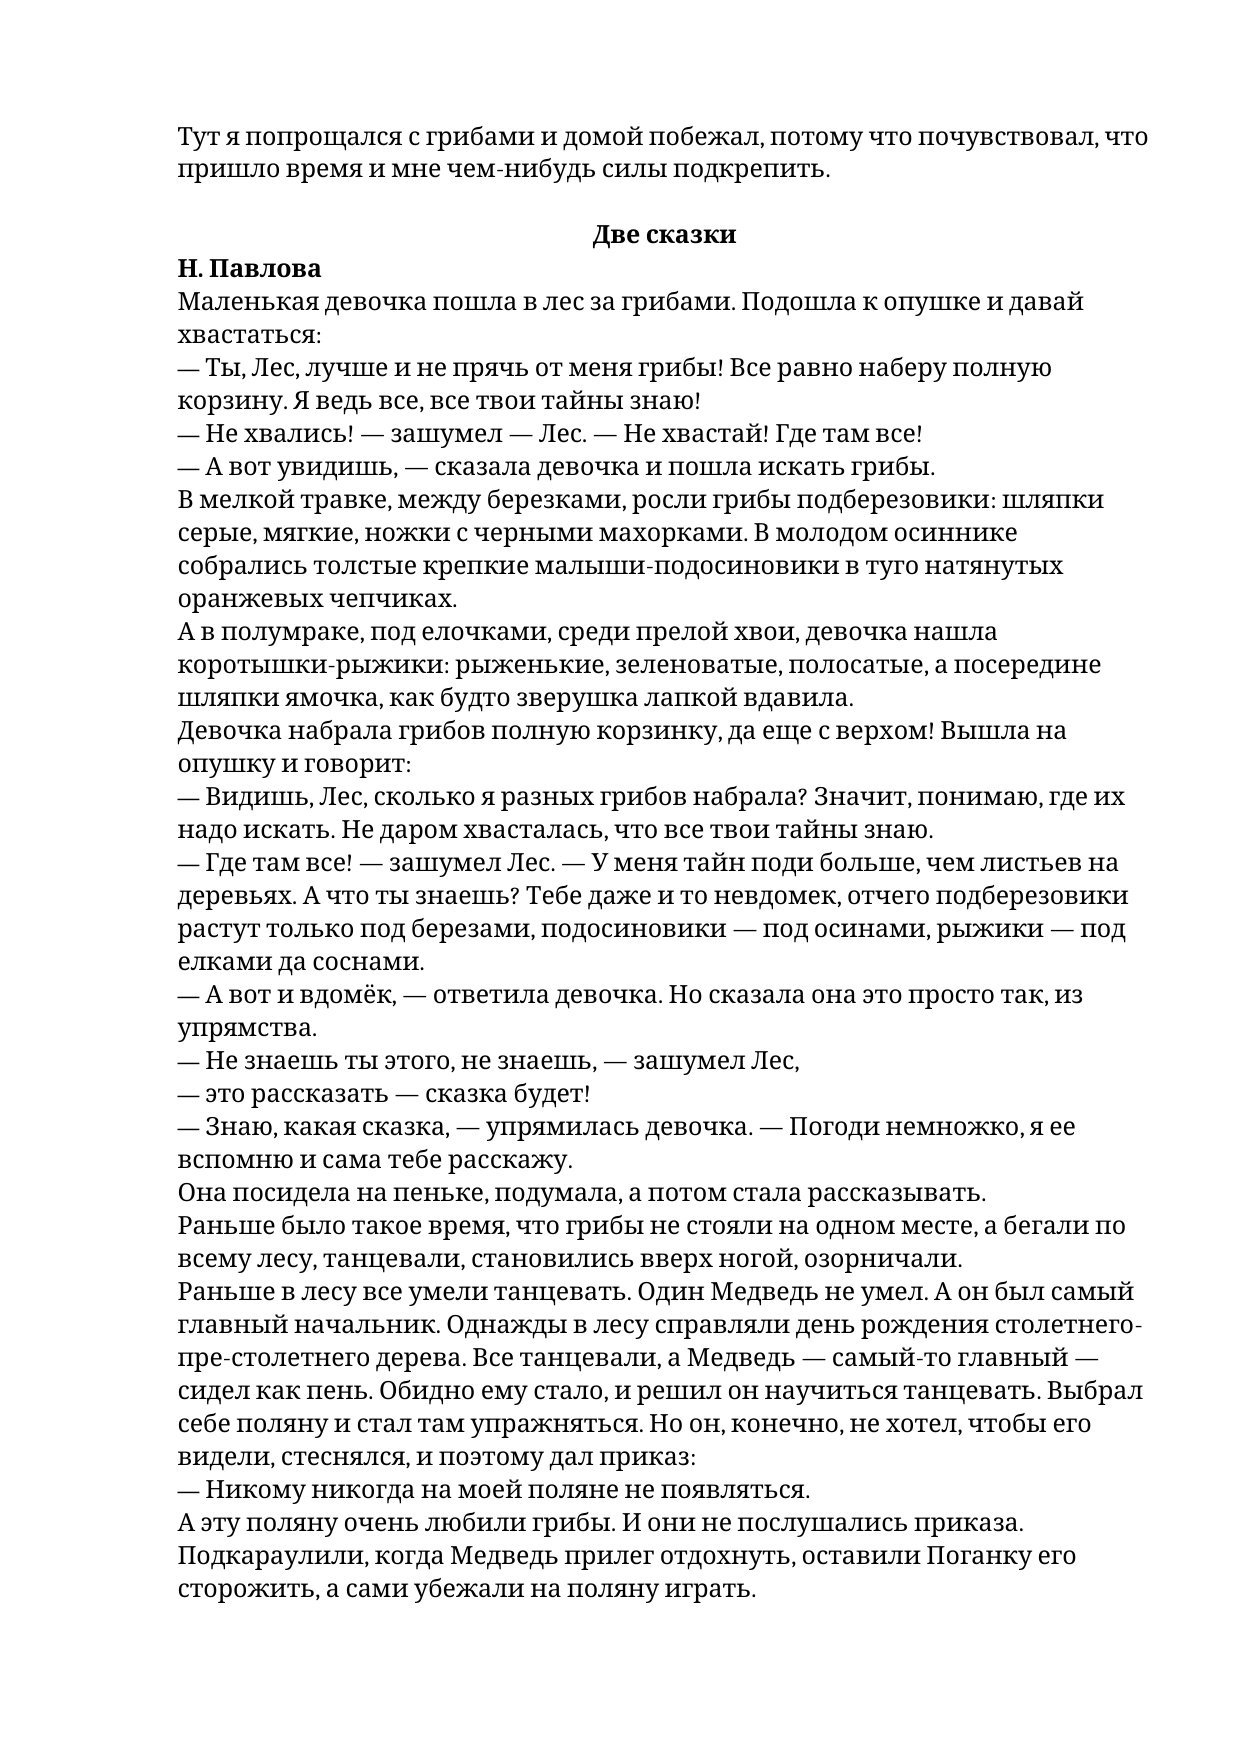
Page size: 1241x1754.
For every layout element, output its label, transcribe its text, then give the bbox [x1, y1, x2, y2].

text — Не хвались! — зашумел — Лес. — Не хвастай! Где там все! [177, 415, 1152, 448]
text — Никому никогда на моей поляне не появляться. [177, 1472, 1152, 1505]
text Она посидела на пеньке, подумала, а потом стала рассказывать. [177, 1175, 1152, 1208]
text А в полумраке, под елочками, среди прелой хвои, девочка нашла коротышки-рыжики: рыженькие, зеленоватые, полосатые, а посередине шляпки ямочка, как будто зверушка лапкой вдавила. [177, 613, 1152, 712]
text Маленькая девочка пошла в лес за грибами. Подошла к опушке и давай хвастаться: [177, 283, 1152, 349]
text Девочка набрала грибов полную корзинку, да еще с верхом! Вышла на опушку и говорит: [177, 712, 1152, 778]
text — Где там все! — зашумел Лес. — У меня тайн поди больше, чем листьев на деревьях. А что ты знаешь? Тебе даже и то невдомек, отчего подберезовики растут только под березами, подосиновики — под осинами, рыжики — под елками да соснами. [177, 844, 1152, 977]
text А эту поляну очень любили грибы. И они не послушались приказа. Подкараулили, когда Медведь прилег отдохнуть, оставили Поганку его сторожить, а сами убежали на поляну играть. [177, 1505, 1152, 1604]
text Н. Павлова [177, 250, 1152, 283]
text — это рассказать — сказка будет! [177, 1076, 1152, 1109]
text В мелкой травке, между березками, росли грибы подберезовики: шляпки серые, мягкие, ножки с черными махорками. В молодом осиннике собрались толстые крепкие малыши-подосиновики в туго натянутых оранжевых чепчиках. [177, 481, 1152, 613]
text — А вот и вдомёк, — ответила девочка. Но сказала она это просто так, из упрямства. [177, 977, 1152, 1043]
text — А вот увидишь, — сказала девочка и пошла искать грибы. [177, 448, 1152, 481]
text — Не знаешь ты этого, не знаешь, — зашумел Лес, [177, 1043, 1152, 1076]
text — Знаю, какая сказка, — упрямилась девочка. — Погоди немножко, я ее вспомню и сама тебе расскажу. [177, 1109, 1152, 1175]
text — Видишь, Лес, сколько я разных грибов набрала? Значит, понимаю, где их надо искать. Не даром хвасталась, что все твои тайны знаю. [177, 778, 1152, 844]
text — Ты, Лес, лучше и не прячь от меня грибы! Все равно наберу полную корзину. Я ведь все, все твои тайны знаю! [177, 349, 1152, 415]
text Раньше было такое время, что грибы не стояли на одном месте, а бегали по всему лесу, танцевали, становились вверх ногой, озорничали. [177, 1208, 1152, 1274]
text Две сказки [177, 217, 1152, 250]
text Раньше в лесу все умели танцевать. Один Медведь не умел. А он был самый главный начальник. Однажды в лесу справляли день рождения столетнего-пре-столетнего дерева. Все танцевали, а Медведь — самый-то главный — сидел как пень. Обидно ему стало, и решил он научиться танцевать. Выбрал себе поляну и стал там упражняться. Но он, конечно, не хотел, чтобы его видели, стеснялся, и поэтому дал приказ: [177, 1274, 1152, 1472]
text Тут я попрощался с грибами и домой побежал, потому что почувствовал, что пришло время и мне чем-нибудь силы подкрепить. [177, 118, 1152, 184]
